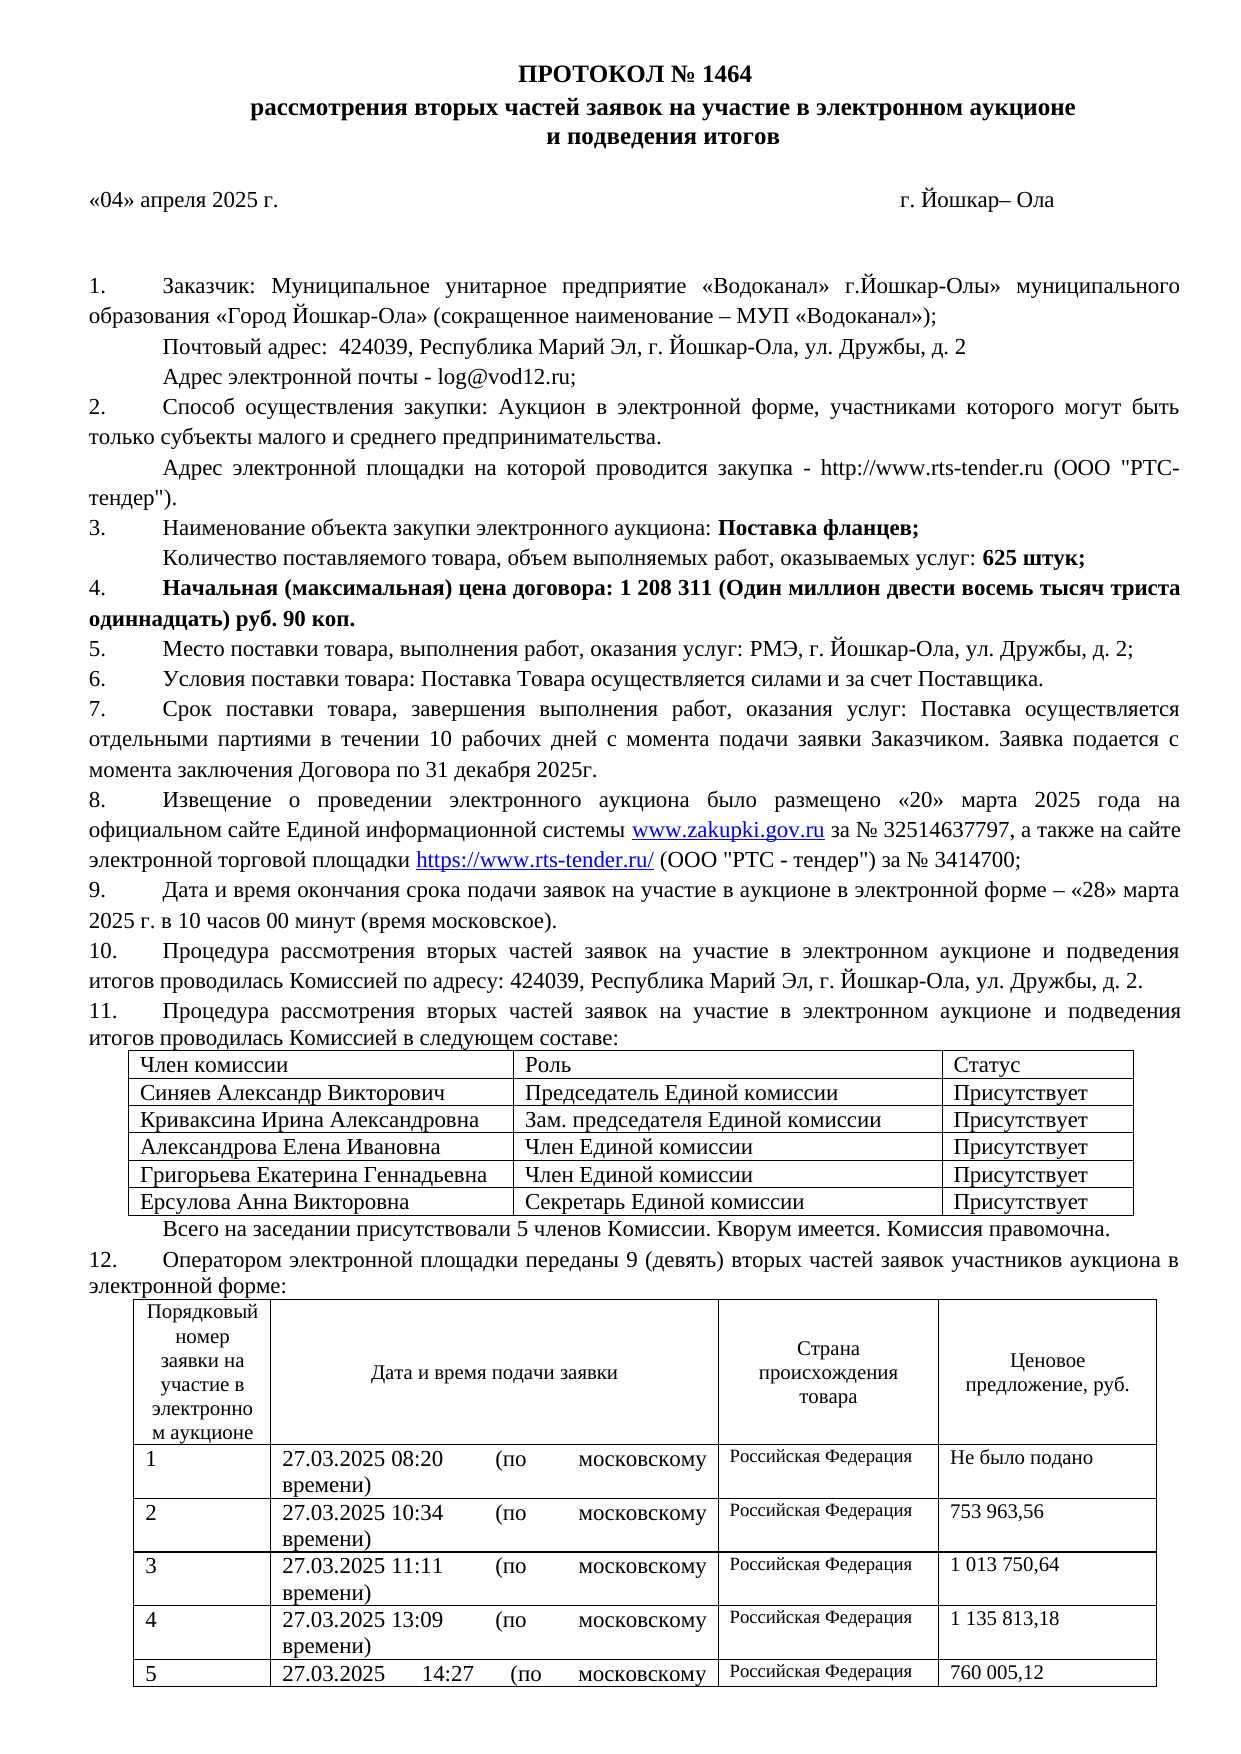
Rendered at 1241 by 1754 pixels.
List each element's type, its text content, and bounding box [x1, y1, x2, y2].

table_cell Присутствует [943, 1106, 1133, 1132]
text Адрес электронной площадки на которой проводится закупка - http://www.rts-tender.ru (ООО "РТС-тендер"). [89, 454, 1181, 510]
text Количество поставляемого товара, объем выполняемых работ, оказываемых услуг: 625 штук; [89, 544, 1181, 571]
table_cell 27.03.2025 08:20 (по московскому времени) [271, 1445, 718, 1498]
list Условия поставки товара: Поставка Товара осуществляется силами и за счет Поставщика. [89, 665, 1181, 691]
list Начальная (максимальная) цена договора: 1 208 311 (Один миллион двести восемь тысяч триста одиннадцать) руб. 90 коп. [89, 574, 1181, 631]
table_header Страна происхождения товара [719, 1300, 938, 1444]
list Процедура рассмотрения вторых частей заявок на участие в электронном аукционе и подведения итогов проводилась Комиссией по адресу: 424039, Республика Марий Эл, г. Йошкар-Ола, ул. Дружбы, д. 2. [89, 937, 1181, 993]
table_cell 4 [134, 1606, 270, 1659]
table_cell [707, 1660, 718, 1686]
table_cell Секретарь Единой комиссии [514, 1188, 942, 1214]
table_cell 3 [134, 1553, 270, 1605]
text и подведения итогов [89, 121, 1181, 149]
table_cell 1 [134, 1445, 270, 1498]
table_header Порядковый номер заявки на участие в электронном аукционе [134, 1300, 270, 1444]
table_cell Ерсулова Анна Викторовна [129, 1188, 513, 1214]
text рассмотрения вторых частей заявок на участие в электронном аукционе [89, 92, 1181, 121]
list Дата и время окончания срока подачи заявок на участие в аукционе в электронной форме – «28» марта 2025 г. в 10 часов 00 минут (время московское). [89, 877, 1181, 933]
table_cell 753 963,56 [939, 1499, 1156, 1551]
table_cell 760 005,12 [939, 1660, 1156, 1686]
list Место поставки товара, выполнения работ, оказания услуг: РМЭ, г. Йошкар-Ола, ул. Дружбы, д. 2; [89, 635, 1181, 661]
table_cell Присутствует [943, 1188, 1133, 1214]
text «04» апреля 2025 г. г. Йошкар– Ола [89, 186, 1181, 212]
table_header Дата и время подачи заявки [271, 1300, 718, 1444]
table_cell Российская Федерация [719, 1499, 938, 1551]
text Всего на заседании присутствовали 5 членов Комиссии. Кворум имеется. Комиссия правомочна. [89, 1216, 1181, 1242]
table_cell 5 [134, 1660, 270, 1686]
text 12. Оператором электронной площадки переданы 9 (девять) вторых частей заявок участников аукциона в электронной форме: [89, 1246, 1181, 1298]
list Извещение о проведении электронного аукциона было размещено «20» марта 2025 года на официальном сайте Единой информационной системы www.zakupki.gov.ru за № 32514637797, а также на сайте электронной торговой площадки https://www.rts-tender.ru/ (ООО "РТС - тендер") за № 3414700; [89, 786, 1181, 873]
table_cell Александрова Елена Ивановна [129, 1133, 513, 1160]
list Наименование объекта закупки электронного аукциона: Поставка фланцев; [89, 514, 1181, 540]
table_cell Председатель Единой комиссии [514, 1079, 942, 1105]
table_cell Не было подано [939, 1445, 1156, 1498]
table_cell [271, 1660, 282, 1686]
table_cell Синяев Александр Викторович [129, 1079, 513, 1105]
list Способ осуществления закупки: Аукцион в электронной форме, участниками которого могут быть только субъекты малого и среднего предпринимательства. [89, 393, 1181, 450]
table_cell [719, 1660, 938, 1686]
text ПРОТОКОЛ № 1464 [89, 59, 1181, 88]
table_header Ценовое предложение, руб. [939, 1300, 1156, 1444]
table_cell Российская Федерация [719, 1553, 938, 1605]
table_cell 1 135 813,18 [939, 1606, 1156, 1659]
text Адрес электронной почты - log@vod12.ru; [89, 363, 1181, 389]
list Заказчик: Муниципальное унитарное предприятие «Водоканал» г.Йошкар-Олы» муниципального образования «Город Йошкар-Ола» (сокращенное наименование – МУП «Водоканал»); [89, 272, 1181, 329]
table_cell Присутствует [943, 1161, 1133, 1187]
table_header Член комиссии [129, 1051, 513, 1077]
table_cell Зам. председателя Единой комиссии [514, 1106, 942, 1132]
table_cell Член Единой комиссии [514, 1133, 942, 1160]
table_cell Присутствует [943, 1079, 1133, 1105]
table_cell Российская Федерация [719, 1445, 938, 1498]
table_cell 27.03.2025 13:09 (по московскому времени) [271, 1606, 718, 1659]
table_header Статус [943, 1051, 1133, 1077]
table_cell 2 [134, 1499, 270, 1551]
table_header Роль [514, 1051, 942, 1077]
list Срок поставки товара, завершения выполнения работ, оказания услуг: Поставка осуществляется отдельными партиями в течении 10 рабочих дней с момента подачи заявки Заказчиком. Заявка подается с момента заключения Договора по 31 декабря 2025г. [89, 695, 1181, 782]
list Процедура рассмотрения вторых частей заявок на участие в электронном аукционе и подведения итогов проводилась Комиссией в следующем составе: [89, 997, 1181, 1050]
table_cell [719, 1606, 938, 1659]
table_cell Григорьева Екатерина Геннадьевна [129, 1161, 513, 1187]
text Почтовый адрес: 424039, Республика Марий Эл, г. Йошкар-Ола, ул. Дружбы, д. 2 [89, 333, 1181, 359]
table_cell Криваксина Ирина Александровна [129, 1106, 513, 1132]
table_cell Присутствует [943, 1133, 1133, 1160]
table_cell 27.03.2025 11:11 (по московскому времени) [271, 1553, 718, 1605]
table_cell 1 013 750,64 [939, 1553, 1156, 1605]
table_cell Член Единой комиссии [514, 1161, 942, 1187]
table_cell 27.03.2025 10:34 (по московскому времени) [271, 1499, 718, 1551]
